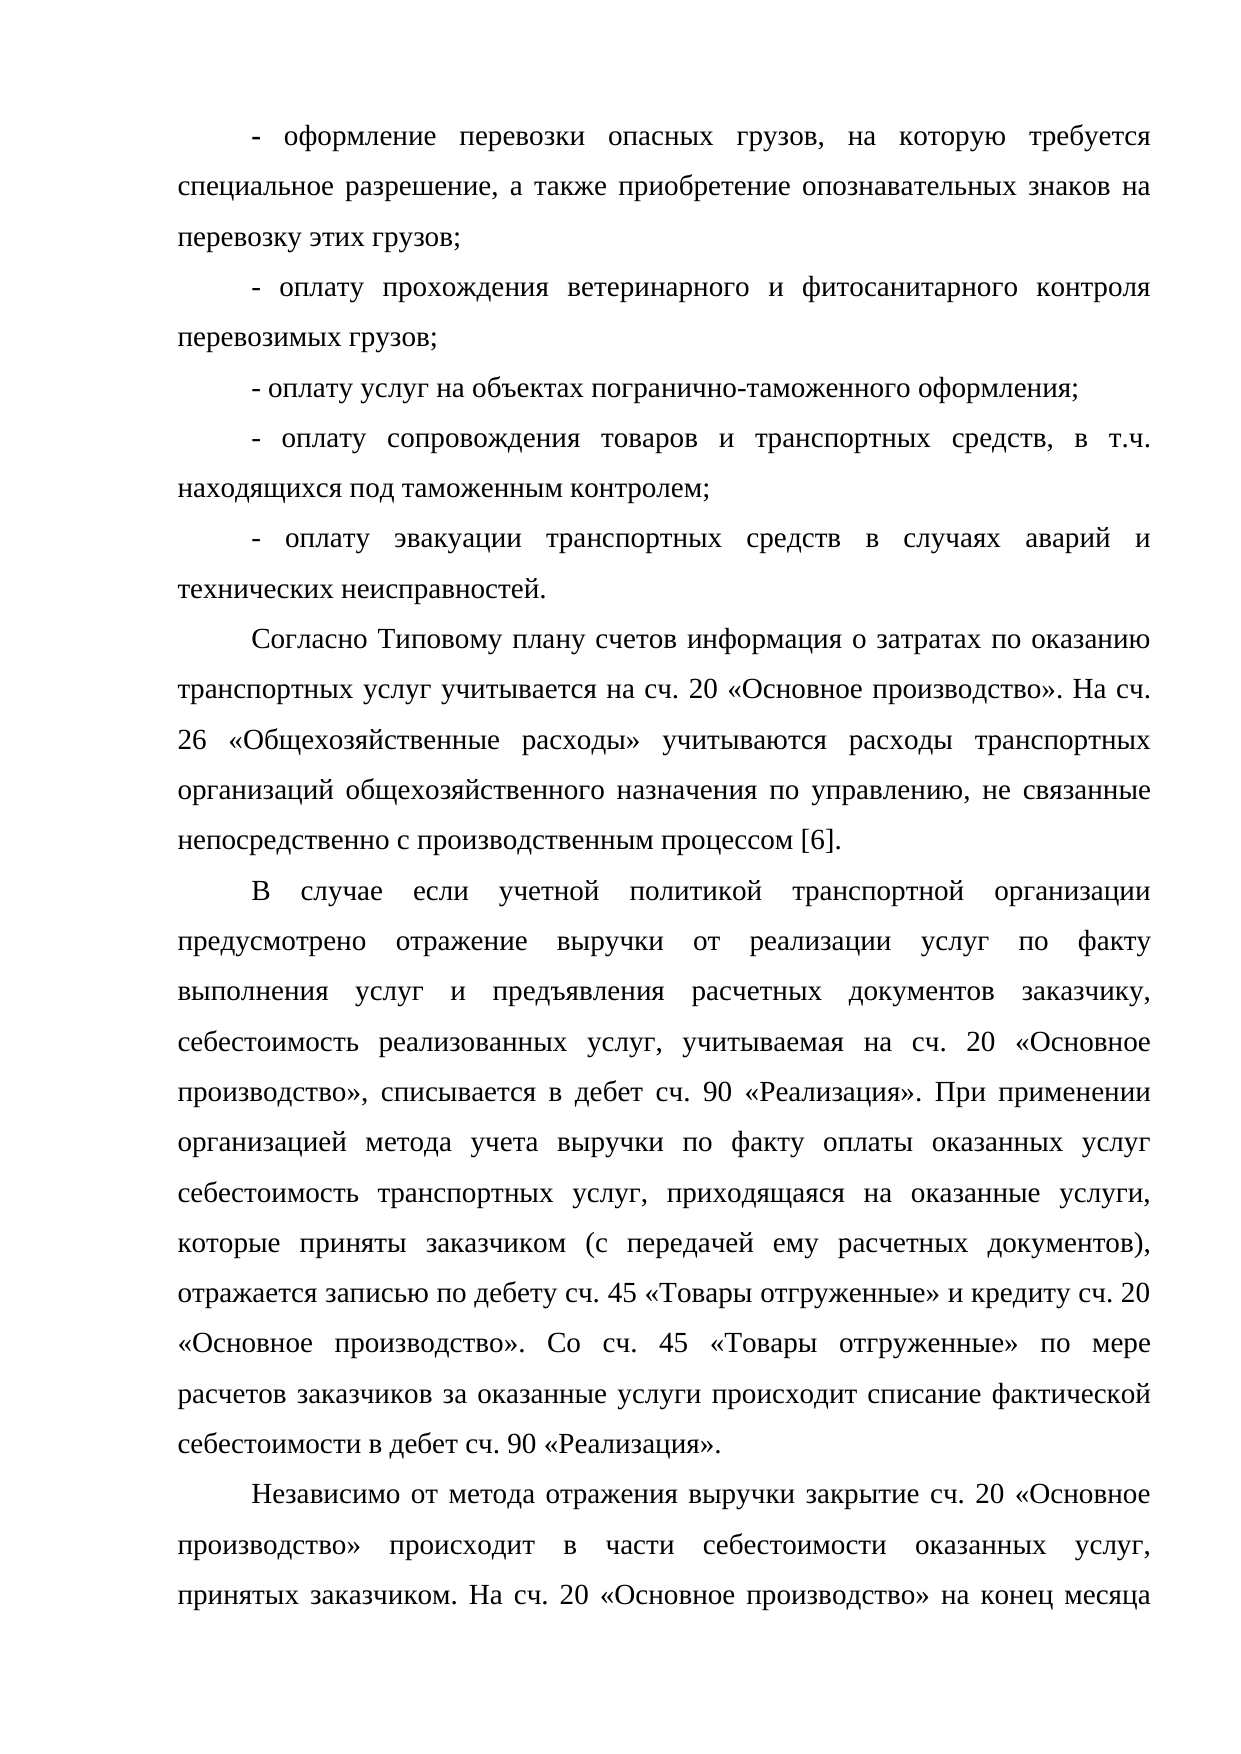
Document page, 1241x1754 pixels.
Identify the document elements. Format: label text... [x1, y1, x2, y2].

text - оплату прохождения ветеринарного и фитосанитарного контроля перевозимых грузов; [177, 269, 1152, 353]
text - оплату сопровождения товаров и транспортных средств, в т.ч. находящихся под таможенным контролем; [177, 420, 1152, 504]
text - оплату услуг на объектах погранично-таможенного оформления; [177, 370, 1152, 403]
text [177, 1477, 1152, 1611]
text - оплату эвакуации транспортных средств в случаях аварий и технических неисправностей. [177, 521, 1152, 604]
text - оформление перевозки опасных грузов, на которую требуется специальное разрешение, а также приобретение опознавательных знаков на перевозку этих грузов; [177, 118, 1152, 252]
text Согласно Типовому плану счетов информация о затратах по оказанию транспортных услуг учитывается на сч. 20 «Основное производство». На сч. 26 «Общехозяйственные расходы» учитываются расходы транспортных организаций общехозяйственного назначения по управлению, не связанные непосредственно с производственным процессом [6]. [177, 621, 1152, 856]
text В случае если учетной политикой транспортной организации предусмотрено отражение выручки от реализации услуг по факту выполнения услуг и предъявления расчетных документов заказчику, себестоимость реализованных услуг, учитываемая на сч. 20 «Основное производство», списывается в дебет сч. 90 «Реализация». При применении организацией метода учета выручки по факту оплаты оказанных услуг себестоимость транспортных услуг, приходящаяся на оказанные услуги, которые приняты заказчиком (с передачей ему расчетных документов), отражается записью по дебету сч. 45 «Товары отгруженные» и кредиту сч. 20 «Основное производство». Со сч. 45 «Товары отгруженные» по мере расчетов заказчиков за оказанные услуги происходит списание фактической себестоимости в дебет сч. 90 «Реализация». [177, 873, 1152, 1460]
